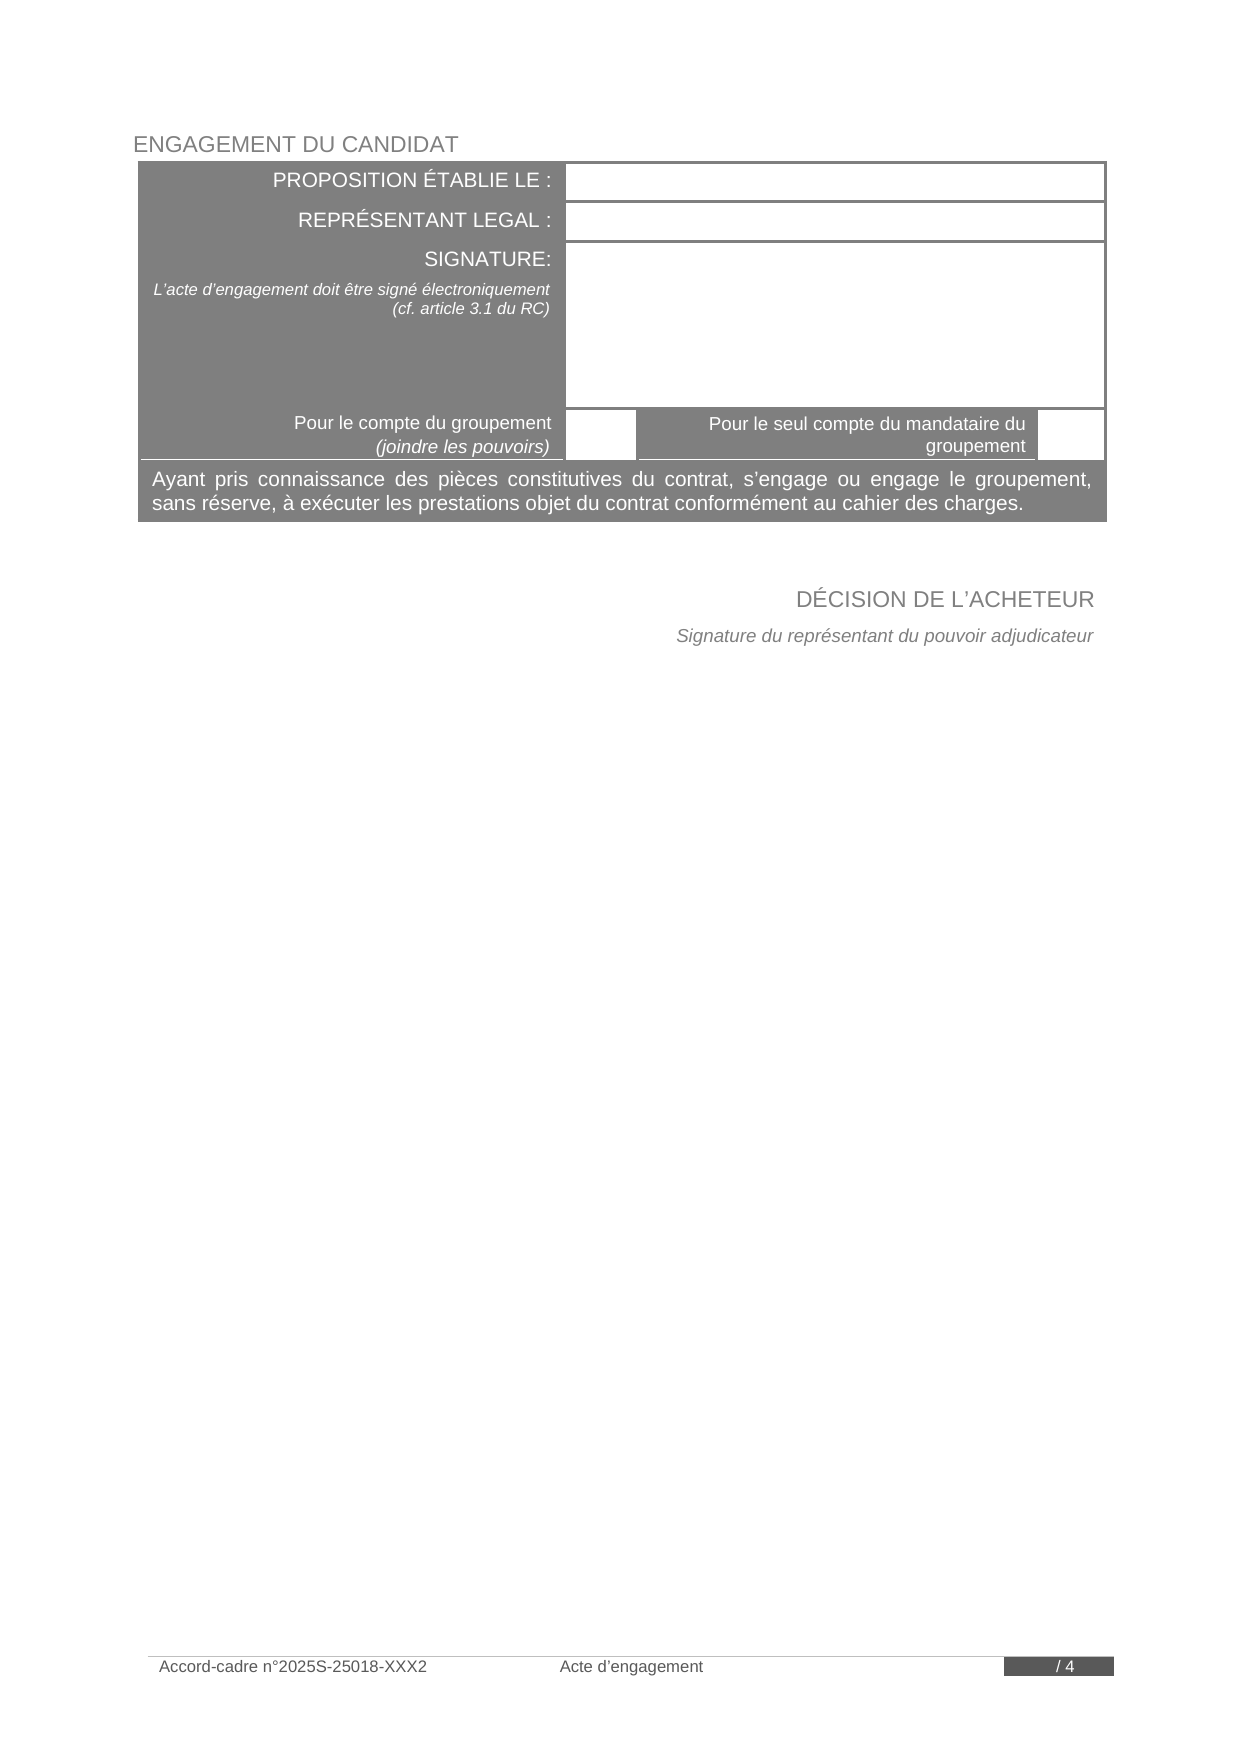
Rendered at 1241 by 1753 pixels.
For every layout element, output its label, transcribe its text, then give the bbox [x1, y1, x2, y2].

table_cell [566, 410, 636, 459]
table_cell [566, 203, 1104, 240]
table_cell Signature du représentant du pouvoir adjudicateur [136, 618, 1104, 652]
table_cell [566, 243, 1104, 407]
table_cell SIGNATURE: L’acte d’engagement doit être signé électroniquement (cf. article 3.1 du RC) [141, 243, 563, 407]
text ENGAGEMENT DU CANDIDAT [133, 131, 1093, 157]
table_cell Pour le seul compte du mandataire du groupement [639, 410, 1035, 459]
table_cell REPRÉSENTANT LEGAL : [141, 203, 563, 240]
table_cell Pour le compte du groupement (joindre les pouvoirs) [141, 410, 563, 459]
table_cell [1038, 410, 1104, 459]
table_header [566, 164, 1104, 200]
table_cell Ayant pris connaissance des pièces constitutives du contrat, s’engage ou engage le groupement, sans réserve, à exécuter les prestations objet du contrat conformément au cahier des charges. [141, 463, 1104, 519]
table_header DÉCISION DE L’ACHETEUR [136, 580, 1104, 618]
table_header PROPOSITION ÉTABLIE LE : [141, 164, 563, 200]
